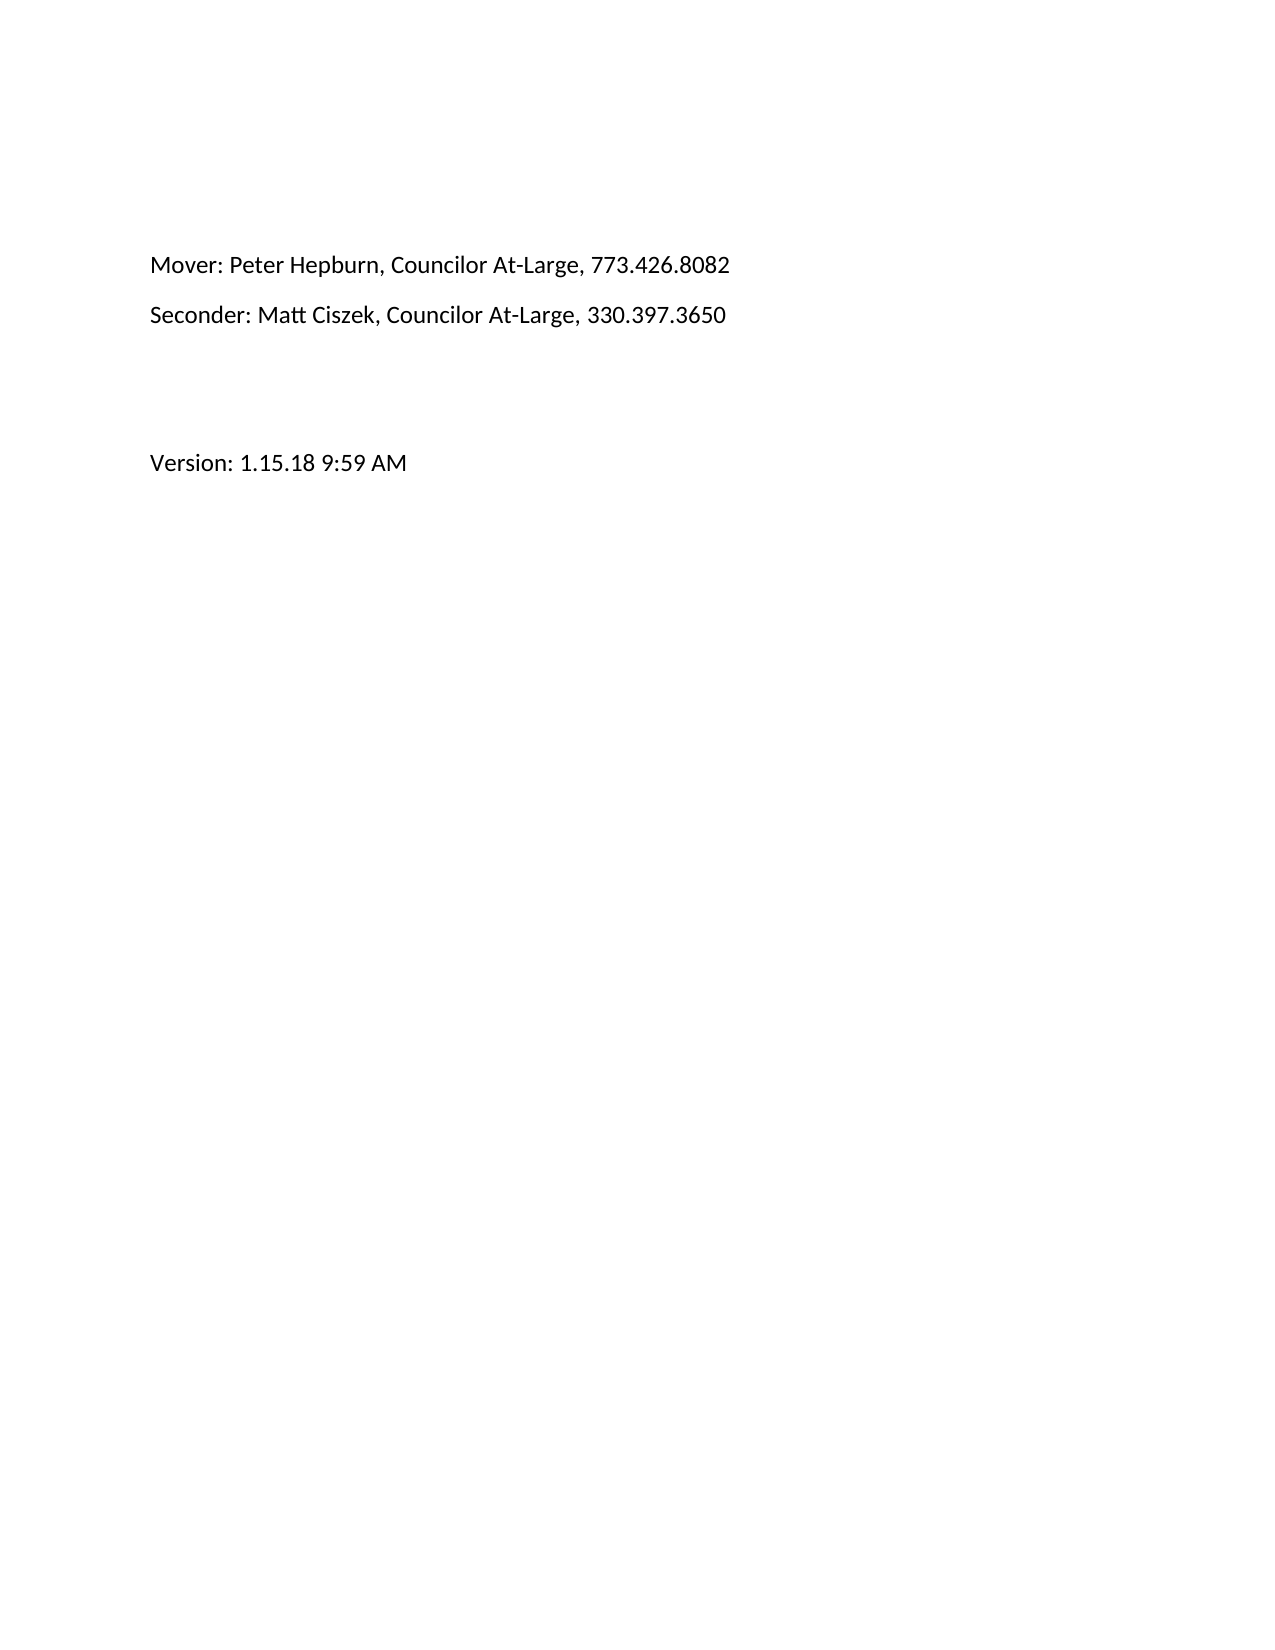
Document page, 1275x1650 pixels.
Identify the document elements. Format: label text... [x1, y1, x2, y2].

text Seconder: Matt Ciszek, Councilor At-Large, 330.397.3650 [150, 299, 1125, 329]
text Mover: Peter Hepburn, Councilor At-Large, 773.426.8082 [150, 249, 1125, 280]
text Version: 1.15.18 9:59 AM [150, 447, 1125, 478]
